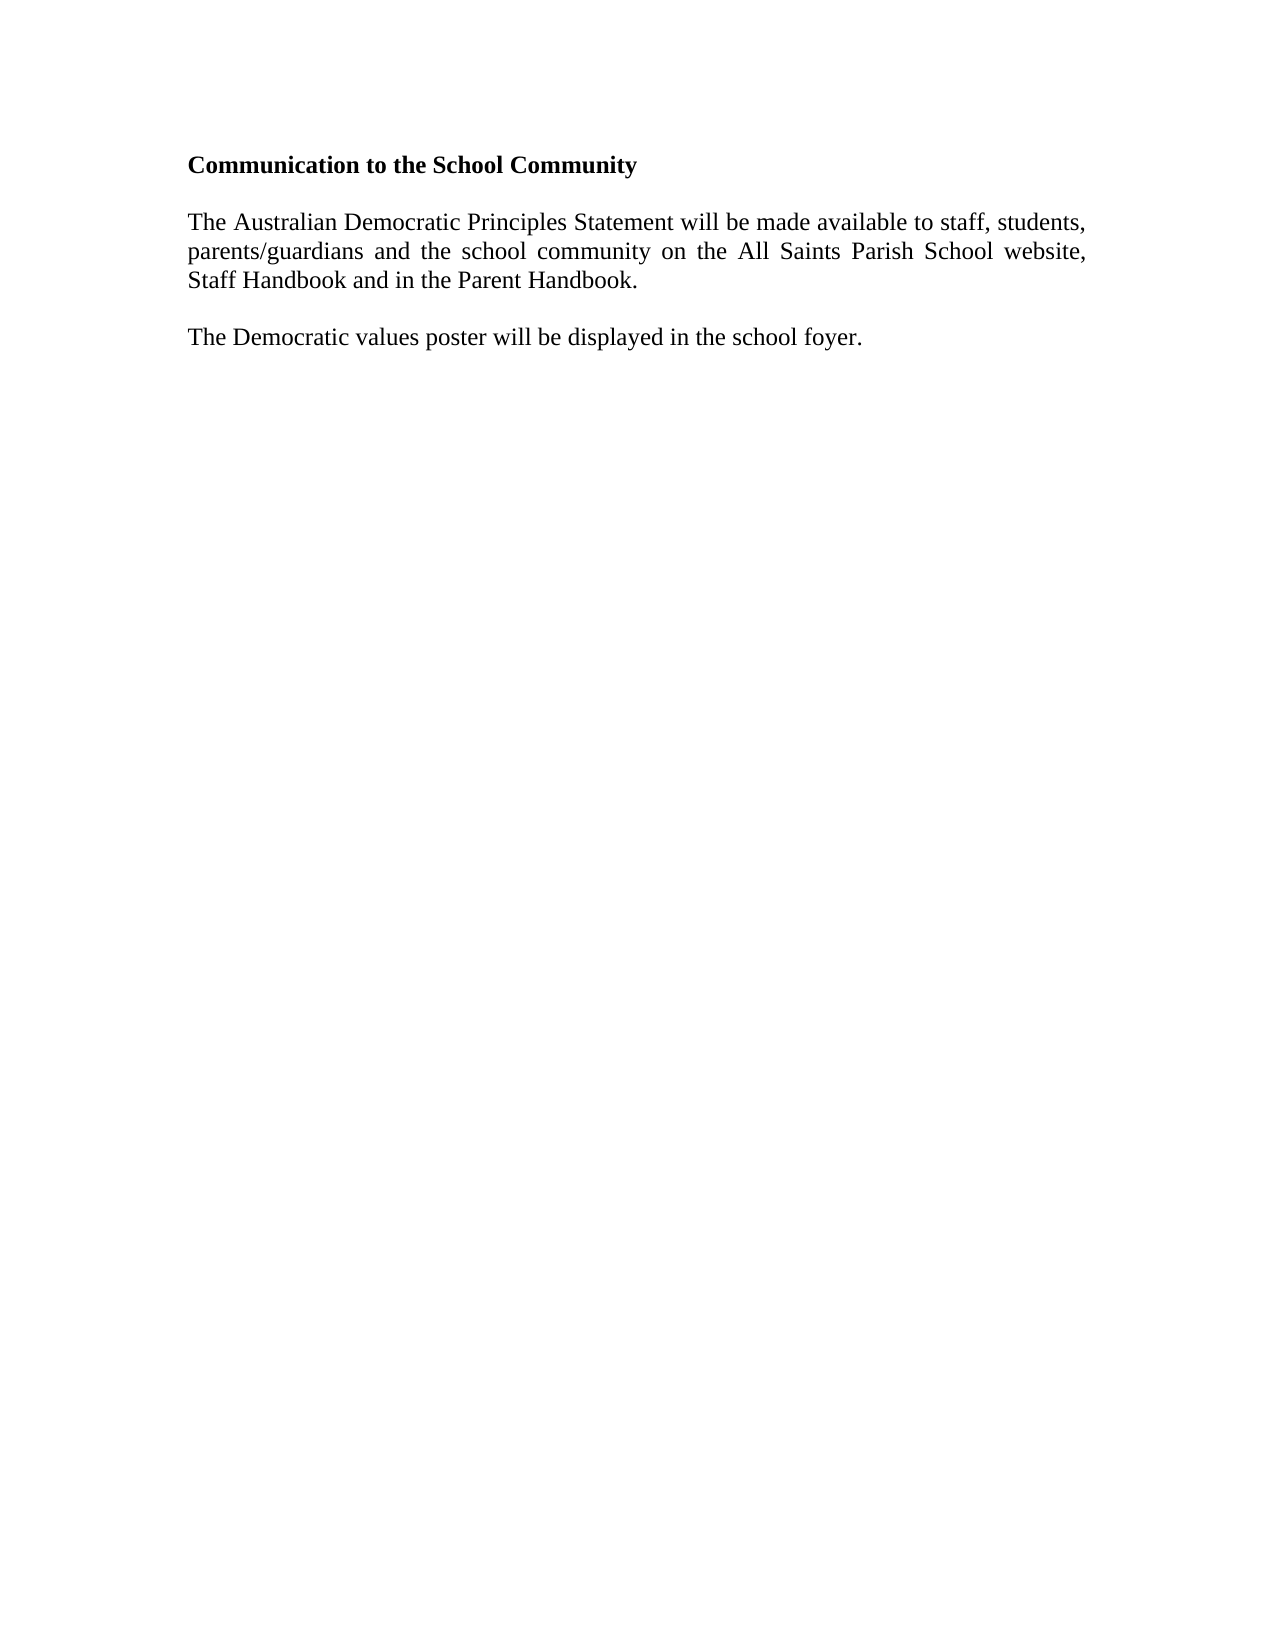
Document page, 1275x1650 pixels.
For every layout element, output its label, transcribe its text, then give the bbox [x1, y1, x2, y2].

text The Australian Democratic Principles Statement will be made available to staff, students, parents/guardians and the school community on the All Saints Parish School website, Staff Handbook and in the Parent Handbook. [187, 207, 1087, 294]
text The Democratic values poster will be displayed in the school foyer. [187, 322, 1087, 351]
text Communication to the School Community [187, 150, 1087, 179]
